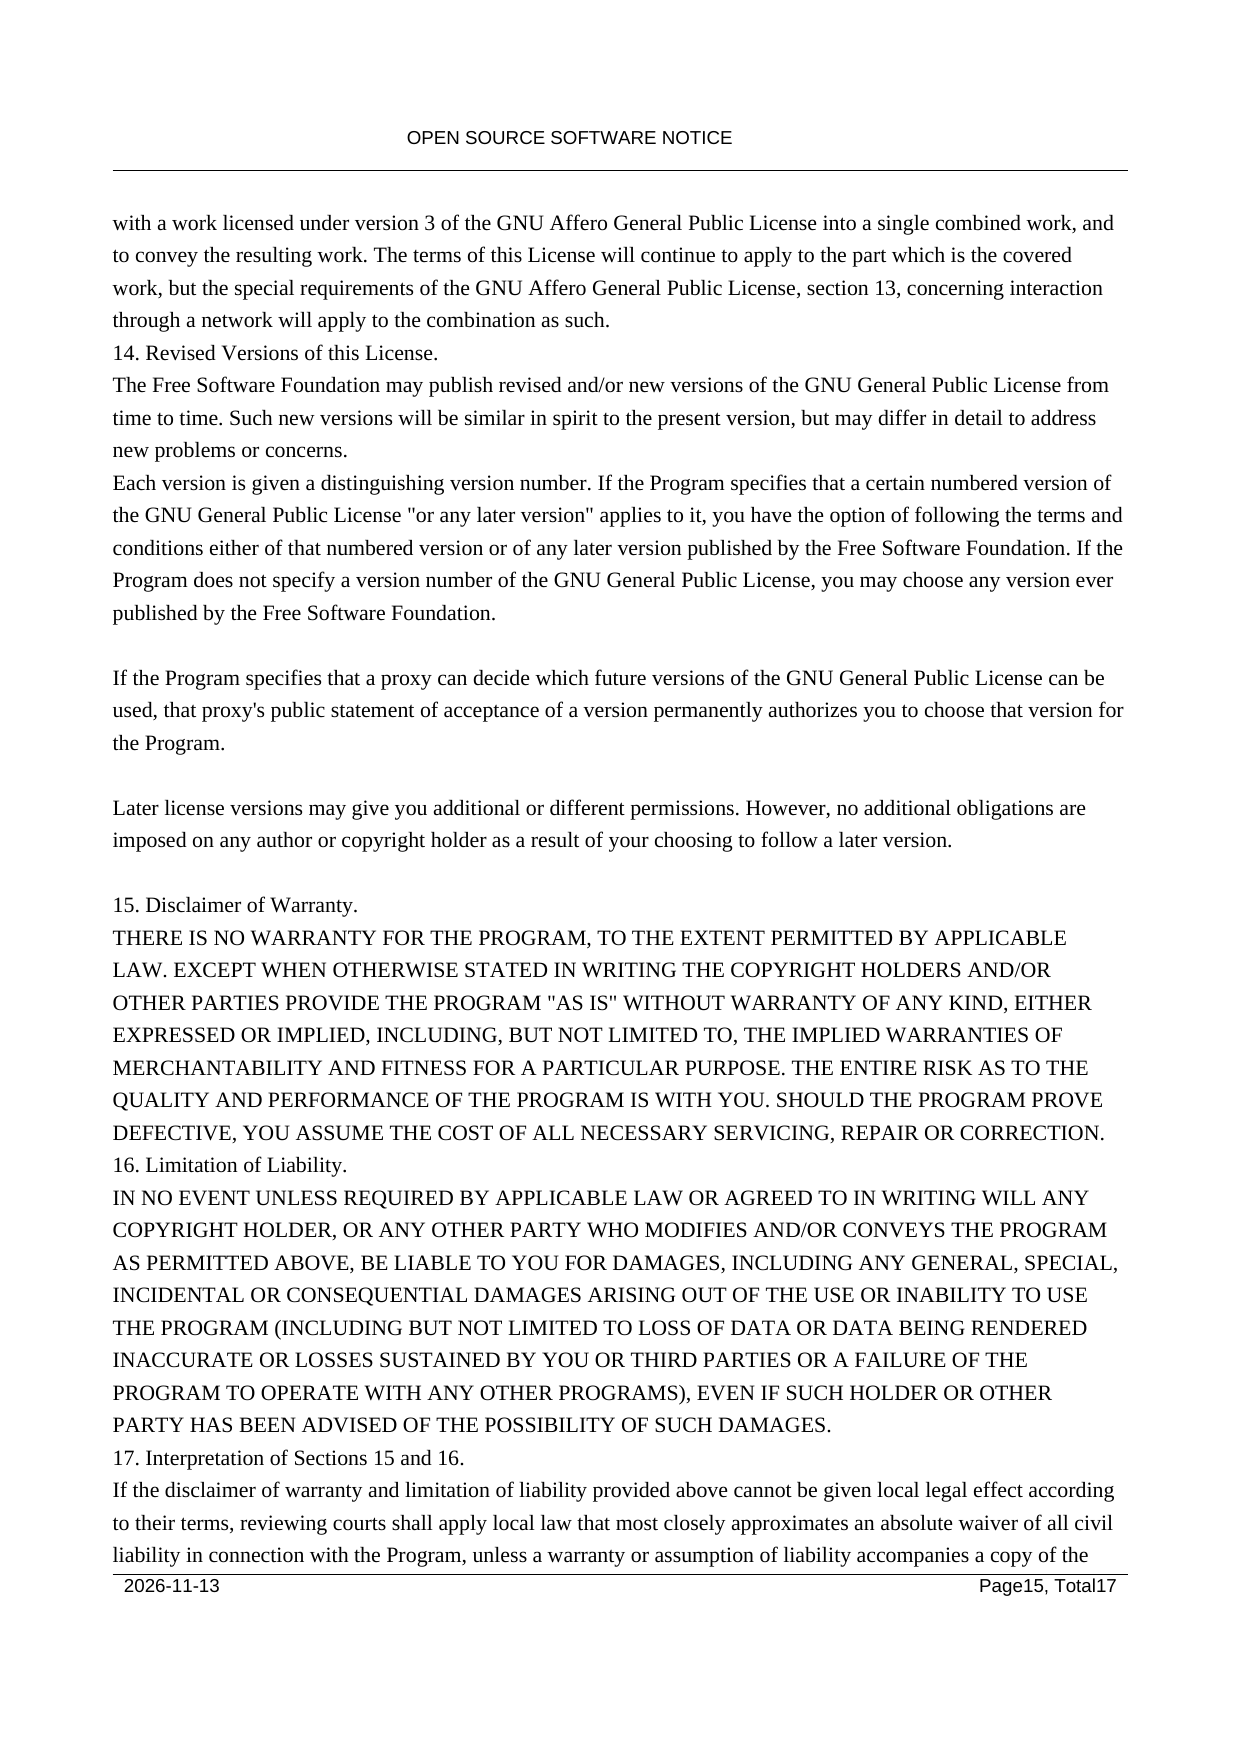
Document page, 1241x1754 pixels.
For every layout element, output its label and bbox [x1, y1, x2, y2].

text [112, 206, 1128, 1571]
